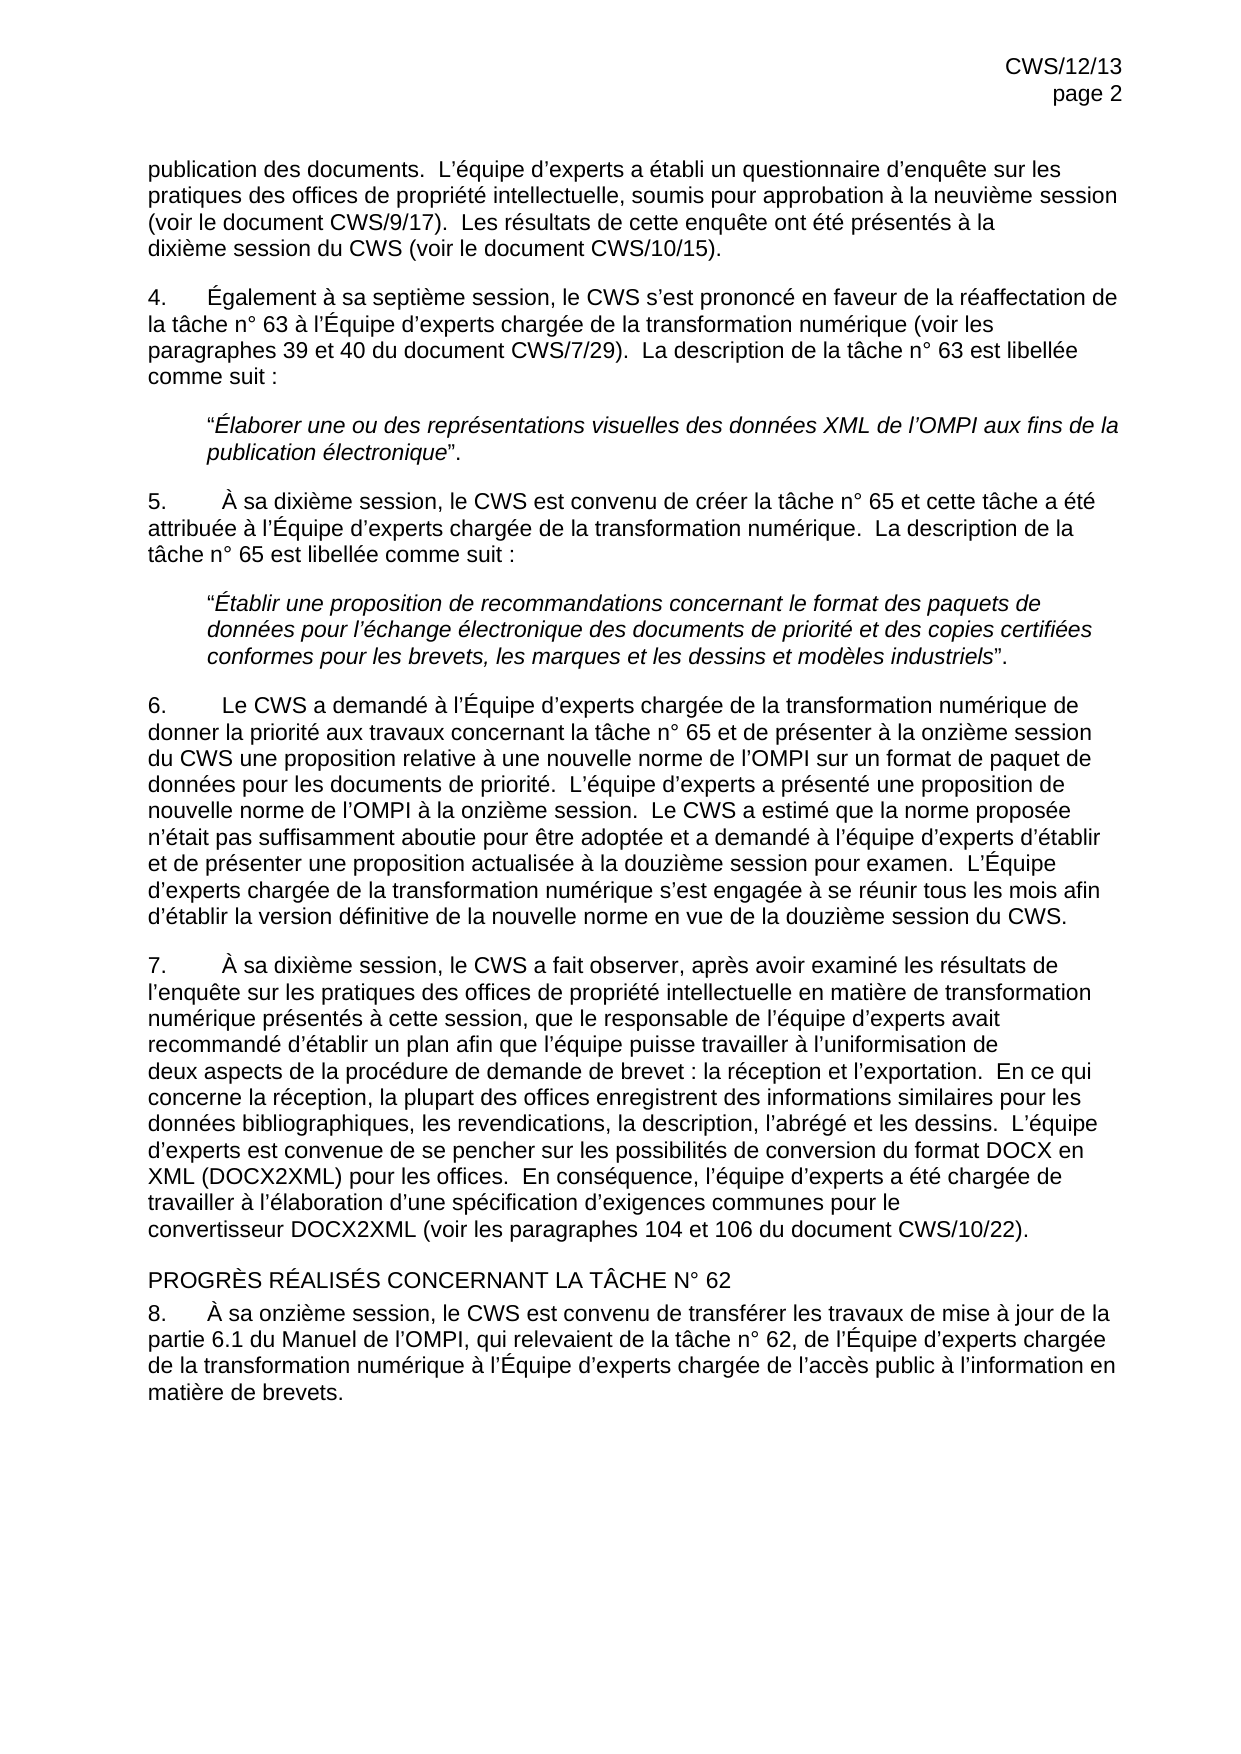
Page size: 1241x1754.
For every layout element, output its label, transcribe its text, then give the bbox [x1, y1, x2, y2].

text Également à sa septième session, le CWS s’est prononcé en faveur de la réaffectation de la tâche n° 63 à l’Équipe d’experts chargée de la transformation numérique (voir les paragraphes 39 et 40 du document CWS/7/29). La description de la tâche n° 63 est libellée comme suit : [148, 284, 1122, 389]
text “Établir une proposition de recommandations concernant le format des paquets de données pour l’échange électronique des documents de priorité et des copies certifiées conformes pour les brevets, les marques et les dessins et modèles industriels”. [207, 590, 1122, 669]
text À sa dixième session, le CWS a fait observer, après avoir examiné les résultats de l’enquête sur les pratiques des offices de propriété intellectuelle en matière de transformation numérique présentés à cette session, que le responsable de l’équipe d’experts avait recommandé d’établir un plan afin que l’équipe puisse travailler à l’uniformisation de deux aspects de la procédure de demande de brevet : la réception et l’exportation. En ce qui concerne la réception, la plupart des offices enregistrent des informations similaires pour les données bibliographiques, les revendications, la description, l’abrégé et les dessins. L’équipe d’experts est convenue de se pencher sur les possibilités de conversion du format DOCX en XML (DOCX2XML) pour les offices. En conséquence, l’équipe d’experts a été chargée de travailler à l’élaboration d’une spécification d’exigences communes pour le convertisseur DOCX2XML (voir les paragraphes 104 et 106 du document CWS/10/22). [148, 952, 1122, 1242]
subtitle Progrès réalisés concernant la tâche n° 62 [148, 1267, 1122, 1293]
text “Élaborer une ou des représentations visuelles des données XML de l’OMPI aux fins de la publication électronique”. [207, 412, 1122, 465]
text Le CWS a demandé à l’Équipe d’experts chargée de la transformation numérique de donner la priorité aux travaux concernant la tâche n° 65 et de présenter à la onzième session du CWS une proposition relative à une nouvelle norme de l’OMPI sur un format de paquet de données pour les documents de priorité. L’équipe d’experts a présenté une proposition de nouvelle norme de l’OMPI à la onzième session. Le CWS a estimé que la norme proposée n’était pas suffisamment aboutie pour être adoptée et a demandé à l’équipe d’experts d’établir et de présenter une proposition actualisée à la douzième session pour examen. L’Équipe d’experts chargée de la transformation numérique s’est engagée à se réunir tous les mois afin d’établir la version définitive de la nouvelle norme en vue de la douzième session du CWS. [148, 692, 1122, 929]
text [148, 156, 1122, 261]
text À sa onzième session, le CWS est convenu de transférer les travaux de mise à jour de la partie 6.1 du Manuel de l’OMPI, qui relevaient de la tâche n° 62, de l’Équipe d’experts chargée de la transformation numérique à l’Équipe d’experts chargée de l’accès public à l’information en matière de brevets. [148, 1300, 1122, 1405]
text À sa dixième session, le CWS est convenu de créer la tâche n° 65 et cette tâche a été attribuée à l’Équipe d’experts chargée de la transformation numérique. La description de la tâche n° 65 est libellée comme suit : [148, 488, 1122, 567]
